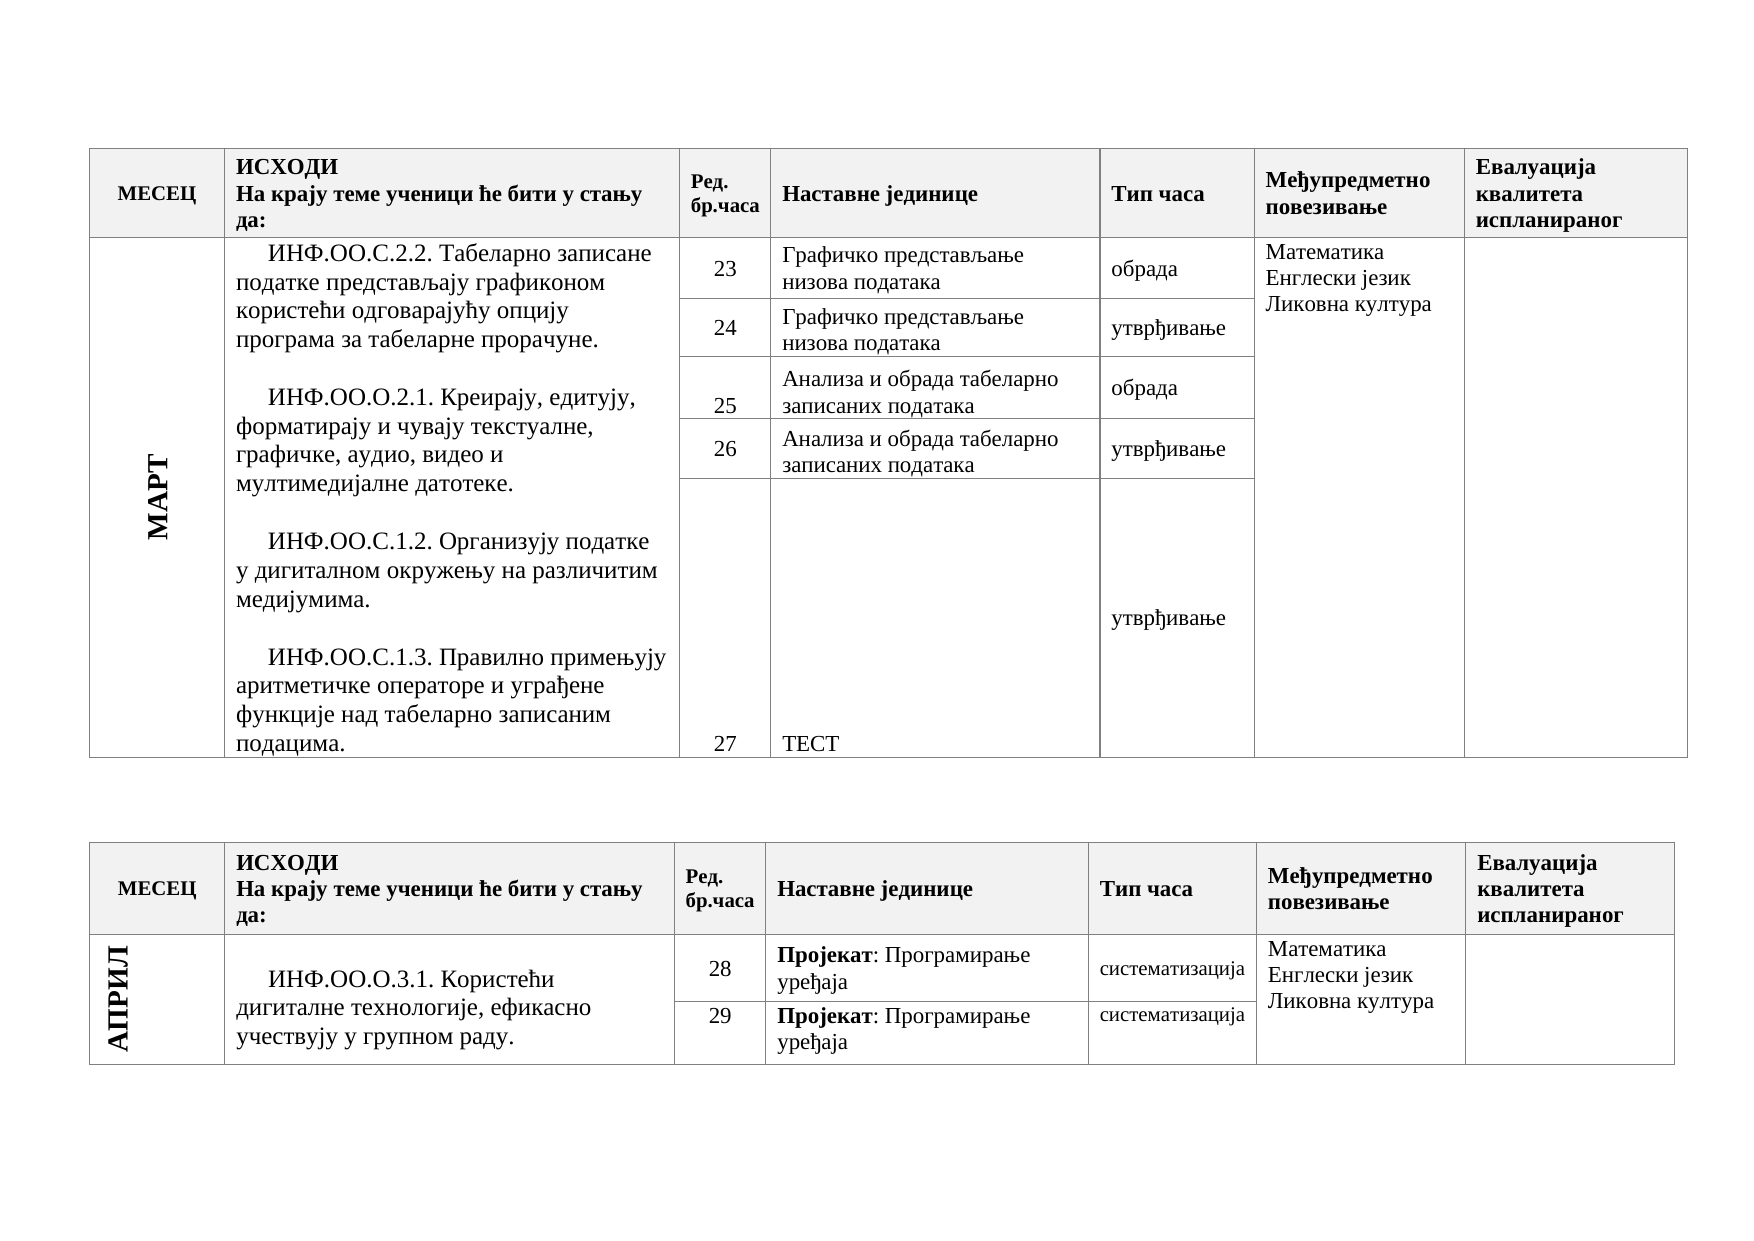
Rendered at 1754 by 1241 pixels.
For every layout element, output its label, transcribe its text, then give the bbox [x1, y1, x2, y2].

table_cell 24 [680, 299, 770, 356]
table_cell 27 [680, 479, 770, 757]
table_header Међупредметно повезивање [1257, 843, 1465, 934]
table_header Евалуација квалитета испланираног [1466, 843, 1674, 934]
table_cell 29 [675, 1002, 765, 1063]
table_header Међупредметно повезивање [1255, 149, 1464, 237]
table_header МЕСЕЦ [90, 149, 224, 237]
table_header Наставне јединице [771, 149, 1099, 237]
table_cell утврђивање [1101, 419, 1254, 477]
table_cell 28 [675, 935, 765, 1001]
table_cell [1465, 238, 1687, 757]
table_cell ТЕСТ [771, 479, 1099, 757]
table_header Тип часа [1089, 843, 1256, 934]
table_cell [1466, 935, 1674, 1063]
table_cell обрада [1101, 238, 1254, 298]
table_header Наставне јединице [766, 843, 1088, 934]
table_cell Математика Енглески језик Ликовна култура [1255, 238, 1464, 757]
table_cell 26 [680, 419, 770, 477]
table_cell  ИНФ.ОО.С.2.2. Табеларно записане податке представљају графиконом користећи одговарајућу опцију програма за табеларне прорачуне.  ИНФ.ОО.О.2.1. Креирају, едитују, форматирају и чувају текстуалне, графичке, аудио, видео и мултимедијалне датотеке.  ИНФ.ОО.С.1.2. Организују податке у дигиталном окружењу на различитим медијумима.  ИНФ.ОО.С.1.3. Правилно примењују аритметичке операторе и уграђене функције над табеларно записаним подацима. [225, 238, 679, 757]
table_cell систематизација [1089, 935, 1256, 1001]
table_cell утврђивање [1101, 299, 1254, 356]
table_cell 25 [680, 357, 770, 418]
table_cell МАРТ [90, 238, 224, 757]
table_cell Математика Енглески језик Ликовна култура [1257, 935, 1465, 1063]
table_cell 23 [680, 238, 770, 298]
table_cell  ИНФ.OО.О.3.1. Користећи дигиталне технологије, ефикасно учествују у групном раду.  ИНФ.OО.С.2.6. Креирају и тестирају рачунарски програм, којим аутоматизују решавање проблема примереног узрасту.  ИНФ.OО.С.3.1. Постављају резултате свог или групног рада на интернет ради дељења са другима. . [225, 935, 674, 1063]
table_header Ред. бр.часа [675, 843, 765, 934]
table_cell Графичко представљање низова података [771, 299, 1099, 356]
table_header МЕСЕЦ [90, 843, 224, 934]
table_cell Графичко представљање низова података [771, 238, 1099, 298]
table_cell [766, 1002, 1088, 1063]
table_cell систематизација [1089, 1002, 1256, 1063]
table_header ИСХОДИ На крају теме ученици ће бити у стању да: [225, 149, 679, 237]
table_cell АПРИЛ [90, 935, 224, 1063]
table_header Евалуација квалитета испланираног [1465, 149, 1687, 237]
table_header Тип часа [1101, 149, 1254, 237]
table_cell Анализа и обрада табеларно записаних података [771, 357, 1099, 418]
table_cell обрада [1101, 357, 1254, 418]
table_header ИСХОДИ На крају теме ученици ће бити у стању да: [225, 843, 674, 934]
table_header Ред. бр.часа [680, 149, 770, 237]
table_cell утврђивање [1101, 479, 1254, 757]
table_cell Анализа и обрада табеларно записаних података [771, 419, 1099, 477]
table_cell Пројекат: Програмирање уређаја [766, 935, 1088, 1001]
